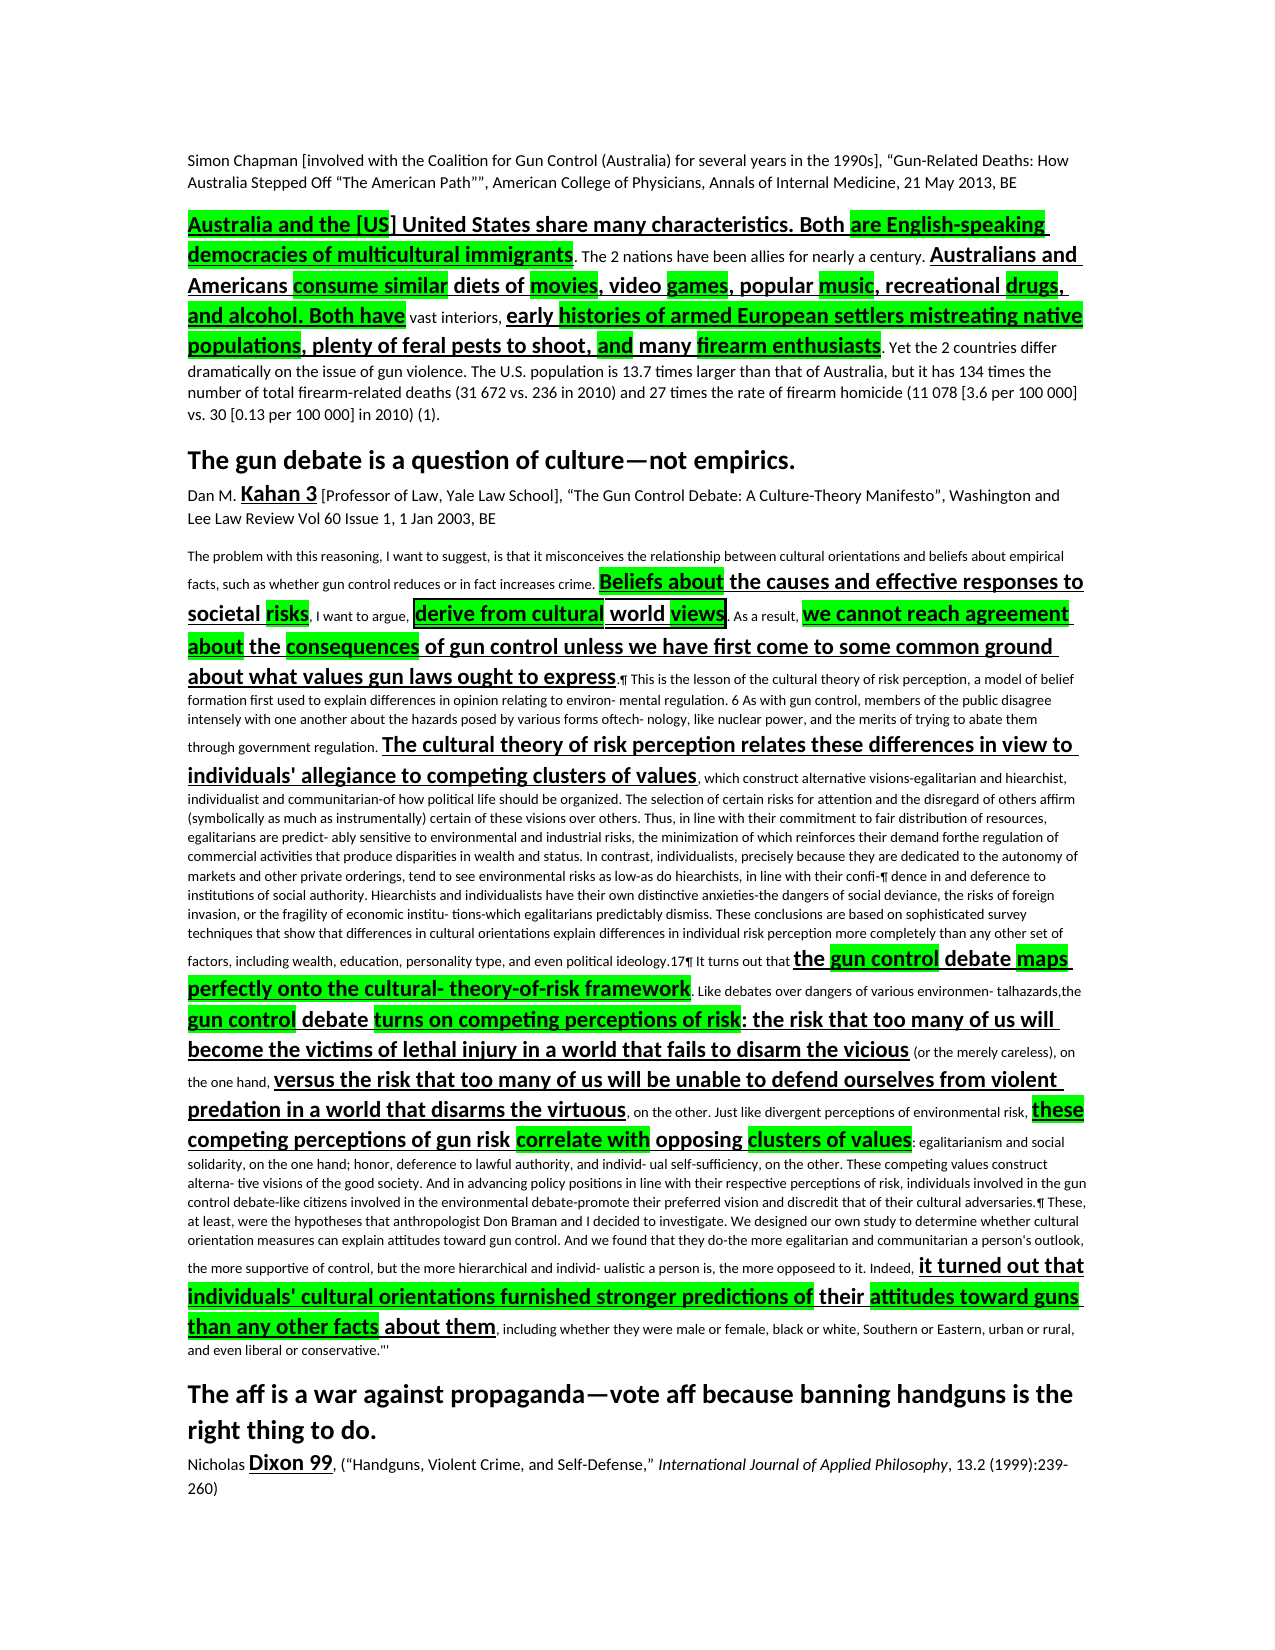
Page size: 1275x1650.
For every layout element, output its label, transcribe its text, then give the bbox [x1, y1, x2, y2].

subtitle The aff is a war against propaganda—vote aff because banning handguns is the right thing to do. [187, 1377, 1087, 1446]
text Australia and the [US] United States share many characteristics. Both are English-speaking democracies of multicultural immigrants. The 2 nations have been allies for nearly a century. Australians and Americans consume similar diets of movies, video games, popular music, recreational drugs, and alcohol. Both have vast interiors, early histories of armed European settlers mistreating native populations, plenty of feral pests to shoot, and many firearm enthusiasts. Yet the 2 countries differ dramatically on the issue of gun violence. The U.S. population is 13.7 times larger than that of Australia, but it has 134 times the number of total firearm-related deaths (31 672 vs. 236 in 2010) and 27 times the rate of firearm homicide (11 078 [3.6 per 100 000] vs. 30 [0.13 per 100 000] in 2010) (1). [187, 210, 1087, 425]
text Dan M. Kahan 3 [Professor of Law, Yale Law School], “The Gun Control Debate: A Culture-Theory Manifesto”, Washington and Lee Law Review Vol 60 Issue 1, 1 Jan 2003, BE [187, 479, 1087, 529]
text Nicholas Dixon 99, (“Handguns, Violent Crime, and Self-Defense,” International Journal of Applied Philosophy, 13.2 (1999):239-260) [187, 1448, 1087, 1498]
text The problem with this reasoning, I want to suggest, is that it misconceives the relationship between cultural orientations and beliefs about empirical facts, such as whether gun control reduces or in fact increases crime. Beliefs about the causes and effective responses to societal risks, I want to argue, derive from cultural world views. As a result, we cannot reach agreement about the consequences of gun control unless we have first come to some common ground about what values gun laws ought to express.¶ This is the lesson of the cultural theory of risk perception, a model of belief formation first used to explain differences in opinion relating to environ- mental regulation. 6 As with gun control, members of the public disagree intensely with one another about the hazards posed by various forms oftech- nology, like nuclear power, and the merits of trying to abate them through government regulation. The cultural theory of risk perception relates these differences in view to individuals' allegiance to competing clusters of values, which construct alternative visions-egalitarian and hiearchist, individualist and communitarian-of how political life should be organized. The selection of certain risks for attention and the disregard of others affirm (symbolically as much as instrumentally) certain of these visions over others. Thus, in line with their commitment to fair distribution of resources, egalitarians are predict- ably sensitive to environmental and industrial risks, the minimization of which reinforces their demand forthe regulation of commercial activities that produce disparities in wealth and status. In contrast, individualists, precisely because they are dedicated to the autonomy of markets and other private orderings, tend to see environmental risks as low-as do hiearchists, in line with their confi-¶ dence in and deference to institutions of social authority. Hiearchists and individualists have their own distinctive anxieties-the dangers of social deviance, the risks of foreign invasion, or the fragility of economic institu- tions-which egalitarians predictably dismiss. These conclusions are based on sophisticated survey techniques that show that differences in cultural orientations explain differences in individual risk perception more completely than any other set of factors, including wealth, education, personality type, and even political ideology.17¶ It turns out that the gun control debate maps perfectly onto the cultural- theory-of-risk framework. Like debates over dangers of various environmen- talhazards,the gun control debate turns on competing perceptions of risk: the risk that too many of us will become the victims of lethal injury in a world that fails to disarm the vicious (or the merely careless), on the one hand, versus the risk that too many of us will be unable to defend ourselves from violent predation in a world that disarms the virtuous, on the other. Just like divergent perceptions of environmental risk, these competing perceptions of gun risk correlate with opposing clusters of values: egalitarianism and social solidarity, on the one hand; honor, deference to lawful authority, and individ- ual self-sufficiency, on the other. These competing values construct alterna- tive visions of the good society. And in advancing policy positions in line with their respective perceptions of risk, individuals involved in the gun control debate-like citizens involved in the environmental debate-promote their preferred vision and discredit that of their cultural adversaries.¶ These, at least, were the hypotheses that anthropologist Don Braman and I decided to investigate. We designed our own study to determine whether cultural orientation measures can explain attitudes toward gun control. And we found that they do-the more egalitarian and communitarian a person's outlook, the more supportive of control, but the more hierarchical and individ- ualistic a person is, the more opposeed to it. Indeed, it turned out that individuals' cultural orientations furnished stronger predictions of their attitudes toward guns than any other facts about them, including whether they were male or female, black or white, Southern or Eastern, urban or rural, and even liberal or conservative."' [187, 547, 1087, 1359]
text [187, 150, 1087, 192]
subtitle The gun debate is a question of culture—not empirics. [187, 443, 1087, 476]
